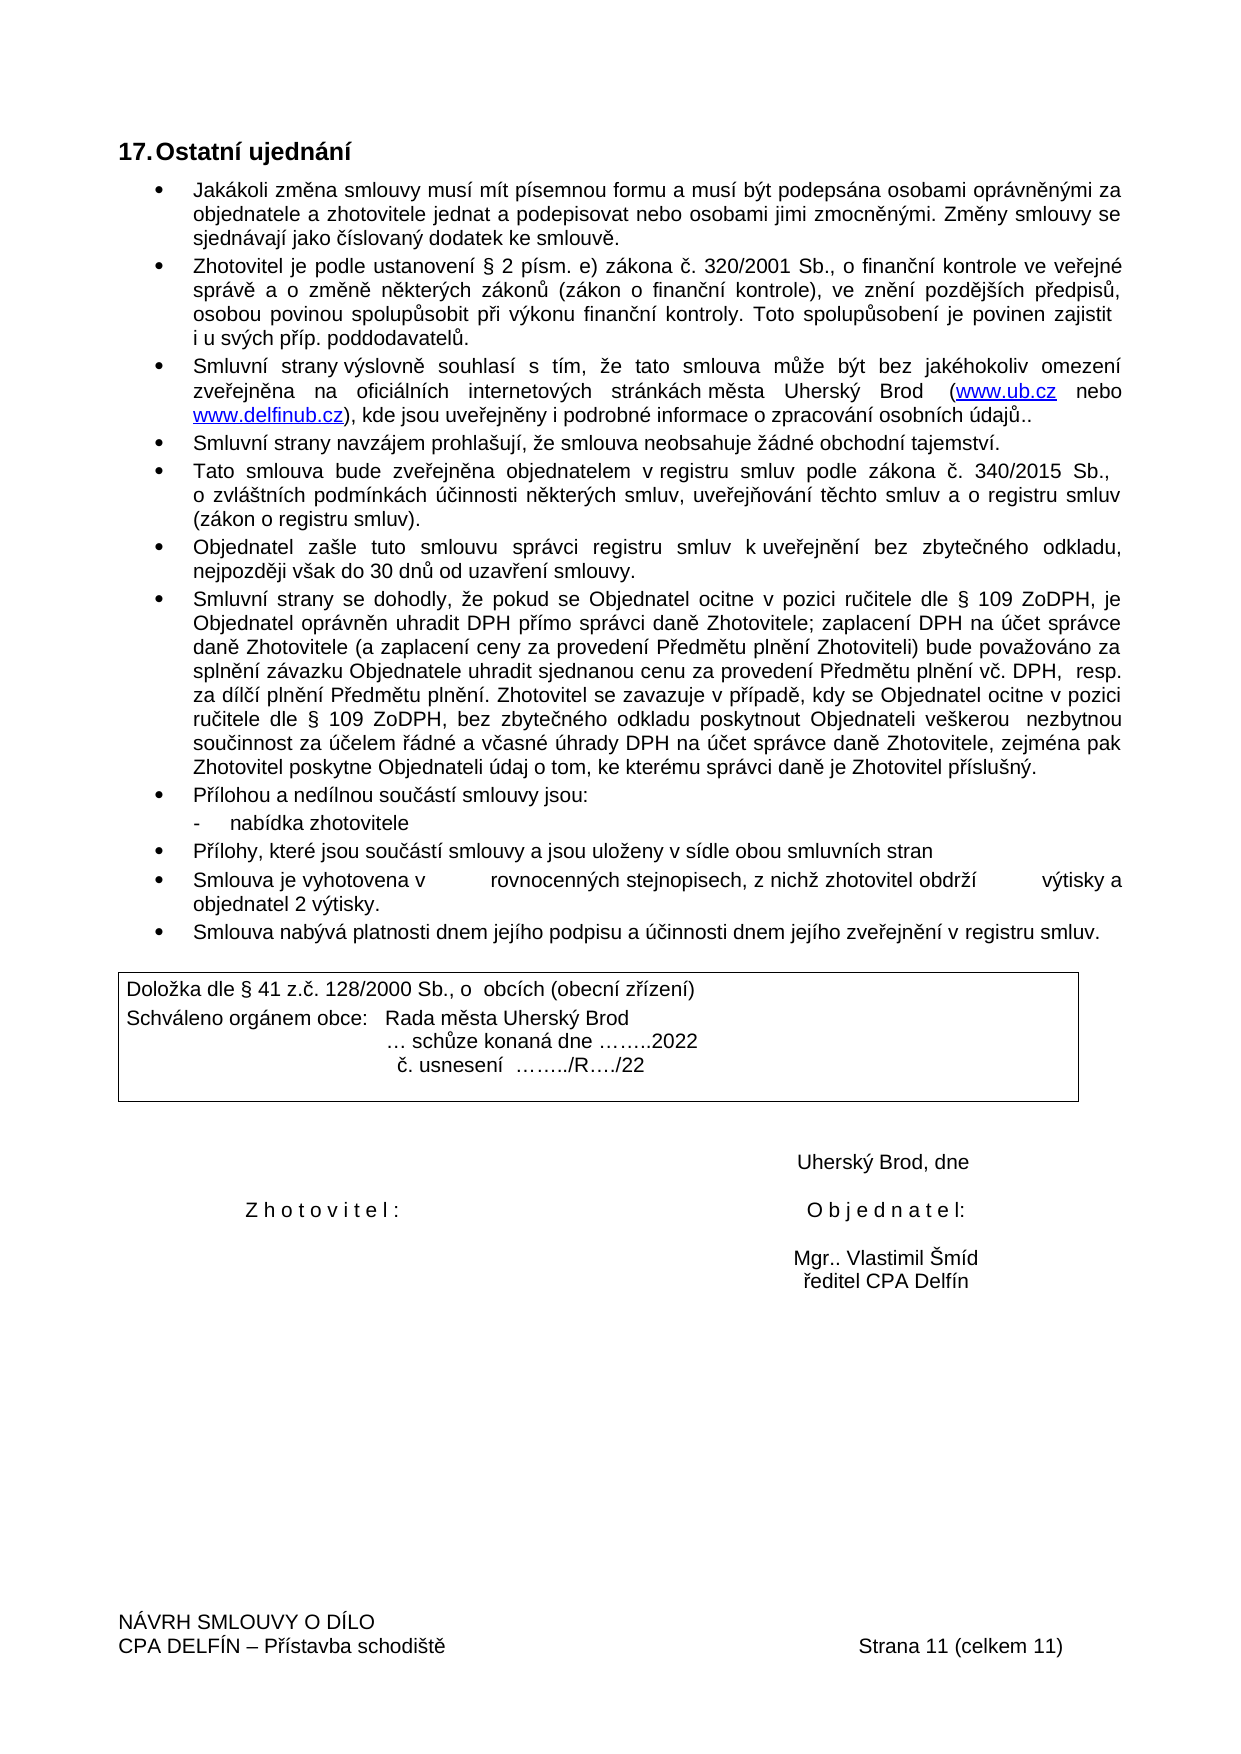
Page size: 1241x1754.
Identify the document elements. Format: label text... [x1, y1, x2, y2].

text Objednatel zašle tuto smlouvu správci registru smluv k uveřejnění bez zbytečného odkladu, nejpozději však do 30 dnů od uzavření smlouvy. [155, 535, 1122, 583]
text Smlouva nabývá platnosti dnem jejího podpisu a účinnosti dnem jejího zveřejnění v registru smluv. [155, 920, 1122, 944]
text Smlouva je vyhotovena v rovnocenných stejnopisech, z nichž zhotovitel obdrží výtisky a objednatel 2 výtisky. [155, 868, 1122, 916]
text Uherský Brod, dne [118, 1149, 1122, 1173]
table_header Doložka dle § 41 z.č. 128/2000 Sb., o obcích (obecní zřízení) [119, 973, 1078, 1005]
text ředitel CPA Delfín [118, 1269, 1122, 1293]
table_cell č. usnesení ……../R…./22 [119, 1053, 1078, 1101]
text Tato smlouva bude zveřejněna objednatelem v registru smluv podle zákona č. 340/2015 Sb., o zvláštních podmínkách účinnosti některých smluv, uveřejňování těchto smluv a o registru smluv (zákon o registru smluv). [155, 459, 1122, 531]
text Jakákoli změna smlouvy musí mít písemnou formu a musí být podepsána osobami oprávněnými za objednatele a zhotovitele jednat a podepisovat nebo osobami jimi zmocněnými. Změny smlouvy se sjednávají jako číslovaný dodatek ke smlouvě. [155, 178, 1122, 250]
table_cell Schváleno orgánem obce: Rada města Uherský Brod … schůze konaná dne ……..2022 [119, 1005, 1078, 1053]
text Smluvní strany navzájem prohlašují, že smlouva neobsahuje žádné obchodní tajemství. [155, 431, 1122, 454]
text Přílohy, které jsou součástí smlouvy a jsou uloženy v sídle obou smluvních stran [155, 839, 1122, 863]
text - nabídka zhotovitele [193, 811, 1122, 835]
subtitle Ostatní ujednání [118, 137, 1122, 166]
text Smluvní strany se dohodly, že pokud se Objednatel ocitne v pozici ručitele dle § 109 ZoDPH, je Objednatel oprávněn uhradit DPH přímo správci daně Zhotovitele; zaplacení DPH na účet správce daně Zhotovitele (a zaplacení ceny za provedení Předmětu plnění Zhotoviteli) bude považováno za splnění závazku Objednatele uhradit sjednanou cenu za provedení Předmětu plnění vč. DPH, resp. za dílčí plnění Předmětu plnění. Zhotovitel se zavazuje v případě, kdy se Objednatel ocitne v pozici ručitele dle § 109 ZoDPH, bez zbytečného odkladu poskytnout Objednateli veškerou nezbytnou součinnost za účelem řádné a včasné úhrady DPH na účet správce daně Zhotovitele, zejména pak Zhotovitel poskytne Objednateli údaj o tom, ke kterému správci daně je Zhotovitel příslušný. [155, 587, 1122, 779]
text Z h o t o v i t e l : O b j e d n a t e l: [118, 1197, 1122, 1221]
text Mgr.. Vlastimil Šmíd [118, 1245, 1122, 1269]
text Zhotovitel je podle ustanovení § 2 písm. e) zákona č. 320/2001 Sb., o finanční kontrole ve veřejné správě a o změně některých zákonů (zákon o finanční kontrole), ve znění pozdějších předpisů, osobou povinou spolupůsobit při výkonu finanční kontroly. Toto spolupůsobení je povinen zajistit i u svých příp. poddodavatelů. [155, 254, 1122, 350]
text Smluvní strany výslovně souhlasí s tím, že tato smlouva může být bez jakéhokoliv omezení zveřejněna na oficiálních internetových stránkách města Uherský Brod (www.ub.cz nebo www.delfinub.cz), kde jsou uveřejněny i podrobné informace o zpracování osobních údajů.. [155, 354, 1122, 426]
text Přílohou a nedílnou součástí smlouvy jsou: [155, 783, 1122, 807]
